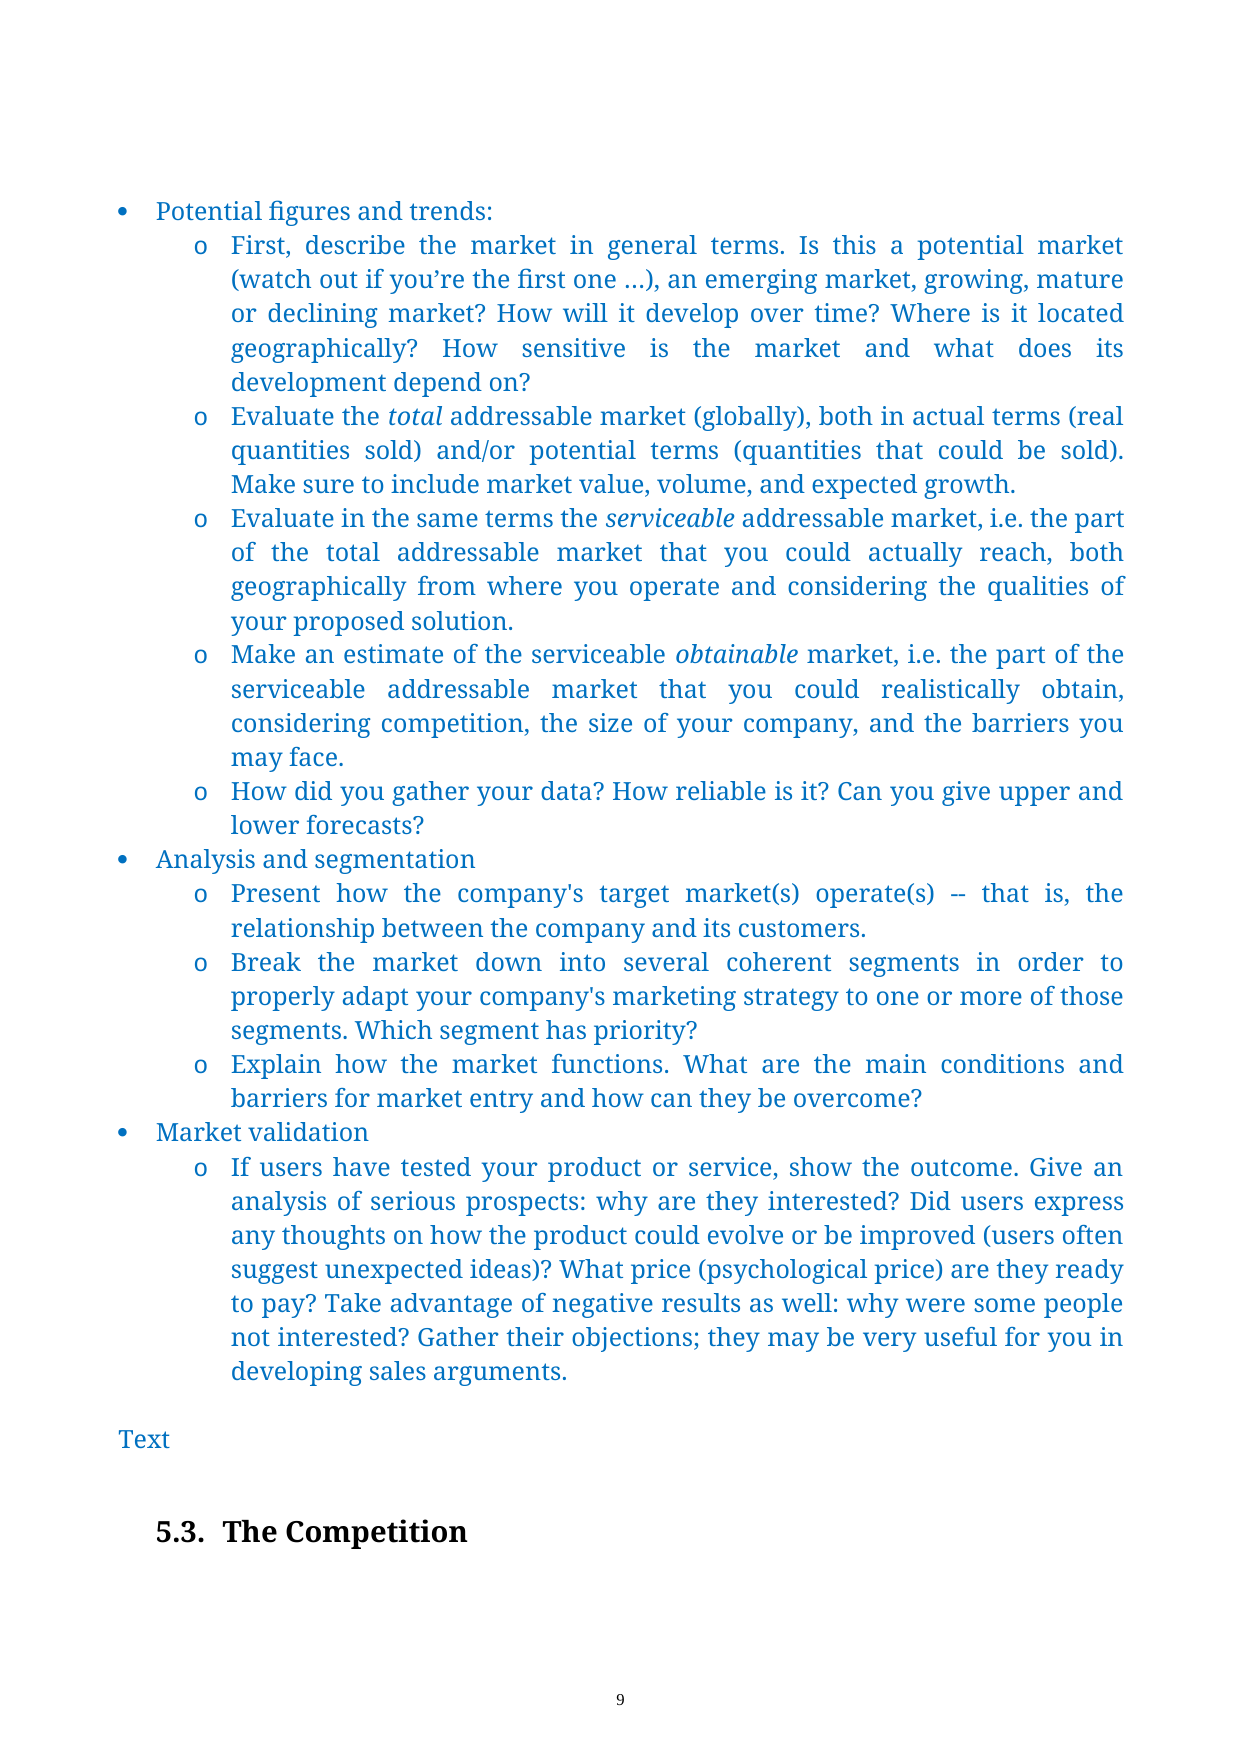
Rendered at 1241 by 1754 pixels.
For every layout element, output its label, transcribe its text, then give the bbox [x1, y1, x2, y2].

list Make an estimate of the serviceable obtainable market, i.e. the part of the serviceable addressable market that you could realistically obtain, considering competition, the size of your company, and the barriers you may face. [193, 637, 1125, 774]
list Potential figures and trends: [118, 194, 1125, 228]
list Evaluate the total addressable market (globally), both in actual terms (real quantities sold) and/or potential terms (quantities that could be sold). Make sure to include market value, volume, and expected growth. [193, 398, 1125, 501]
list Present how the company's target market(s) operate(s) -- that is, the relationship between the company and its customers. [193, 876, 1125, 944]
list If users have tested your product or service, show the outcome. Give an analysis of serious prospects: why are they interested? Did users express any thoughts on how the product could evolve or be improved (users often suggest unexpected ideas)? What price (psychological price) are they ready to pay? Take advantage of negative results as well: why were some people not interested? Gather their objections; they may be very useful for you in developing sales arguments. [193, 1149, 1125, 1388]
list Analysis and segmentation [118, 842, 1125, 876]
list How did you gather your data? How reliable is it? Can you give upper and lower forecasts? [193, 774, 1125, 842]
list Market validation [118, 1115, 1125, 1149]
text Text [118, 1422, 1125, 1456]
list Break the market down into several coherent segments in order to properly adapt your company's marketing strategy to one or more of those segments. Which segment has priority? [193, 944, 1125, 1047]
subtitle The Competition [156, 1511, 1125, 1551]
list Evaluate in the same terms the serviceable addressable market, i.e. the part of the total addressable market that you could actually reach, both geographically from where you operate and considering the qualities of your proposed solution. [193, 501, 1125, 637]
list Explain how the market functions. What are the main conditions and barriers for market entry and how can they be overcome? [193, 1047, 1125, 1115]
list First, describe the market in general terms. Is this a potential market (watch out if you’re the first one …), an emerging market, growing, mature or declining market? How will it develop over time? Where is it located geographically? How sensitive is the market and what does its development depend on? [193, 228, 1125, 398]
